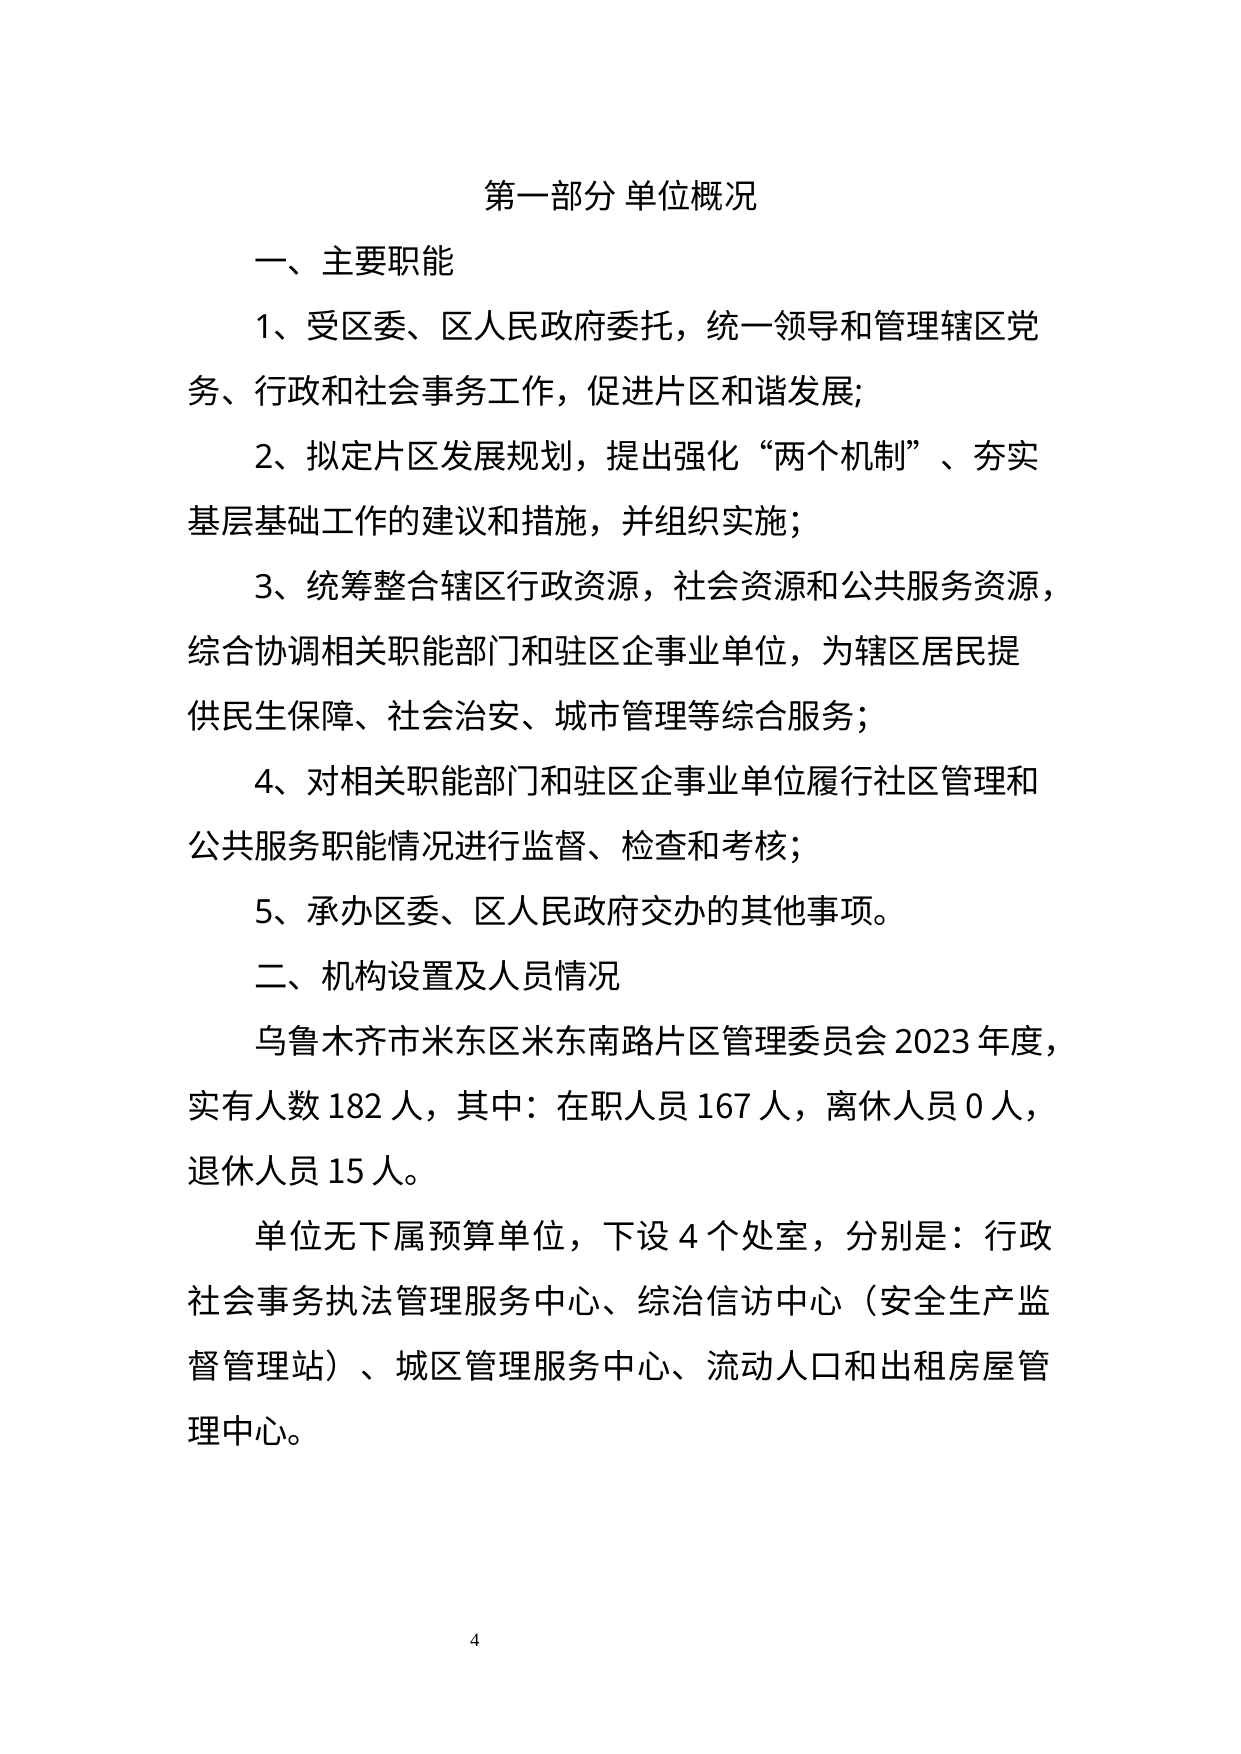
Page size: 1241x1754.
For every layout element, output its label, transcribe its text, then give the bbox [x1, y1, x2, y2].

text 第一部分 单位概况 [187, 162, 1053, 227]
text 二、机构设置及人员情况 [187, 942, 1053, 1007]
text 单位无下属预算单位，下设4个处室，分别是：行政社会事务执法管理服务中心、综治信访中心（安全生产监督管理站）、城区管理服务中心、流动人口和出租房屋管理中心。 [187, 1202, 1053, 1462]
text 乌鲁木齐市米东区米东南路片区管理委员会2023年度，实有人数182人，其中：在职人员167人，离休人员0人，退休人员15人。 [187, 1007, 1053, 1202]
text 5、承办区委、区人民政府交办的其他事项。 [187, 877, 1053, 942]
text 1、受区委、区人民政府委托，统一领导和管理辖区党务、行政和社会事务工作，促进片区和谐发展; [187, 292, 1053, 422]
text 3、统筹整合辖区行政资源，社会资源和公共服务资源，综合协调相关职能部门和驻区企事业单位，为辖区居民提供民生保障、社会治安、城市管理等综合服务； [187, 552, 1053, 747]
text 4、对相关职能部门和驻区企事业单位履行社区管理和公共服务职能情况进行监督、检查和考核； [187, 747, 1053, 877]
text 2、拟定片区发展规划，提出强化“两个机制”、夯实基层基础工作的建议和措施，并组织实施； [187, 422, 1053, 552]
text 一、主要职能 [187, 227, 1053, 292]
